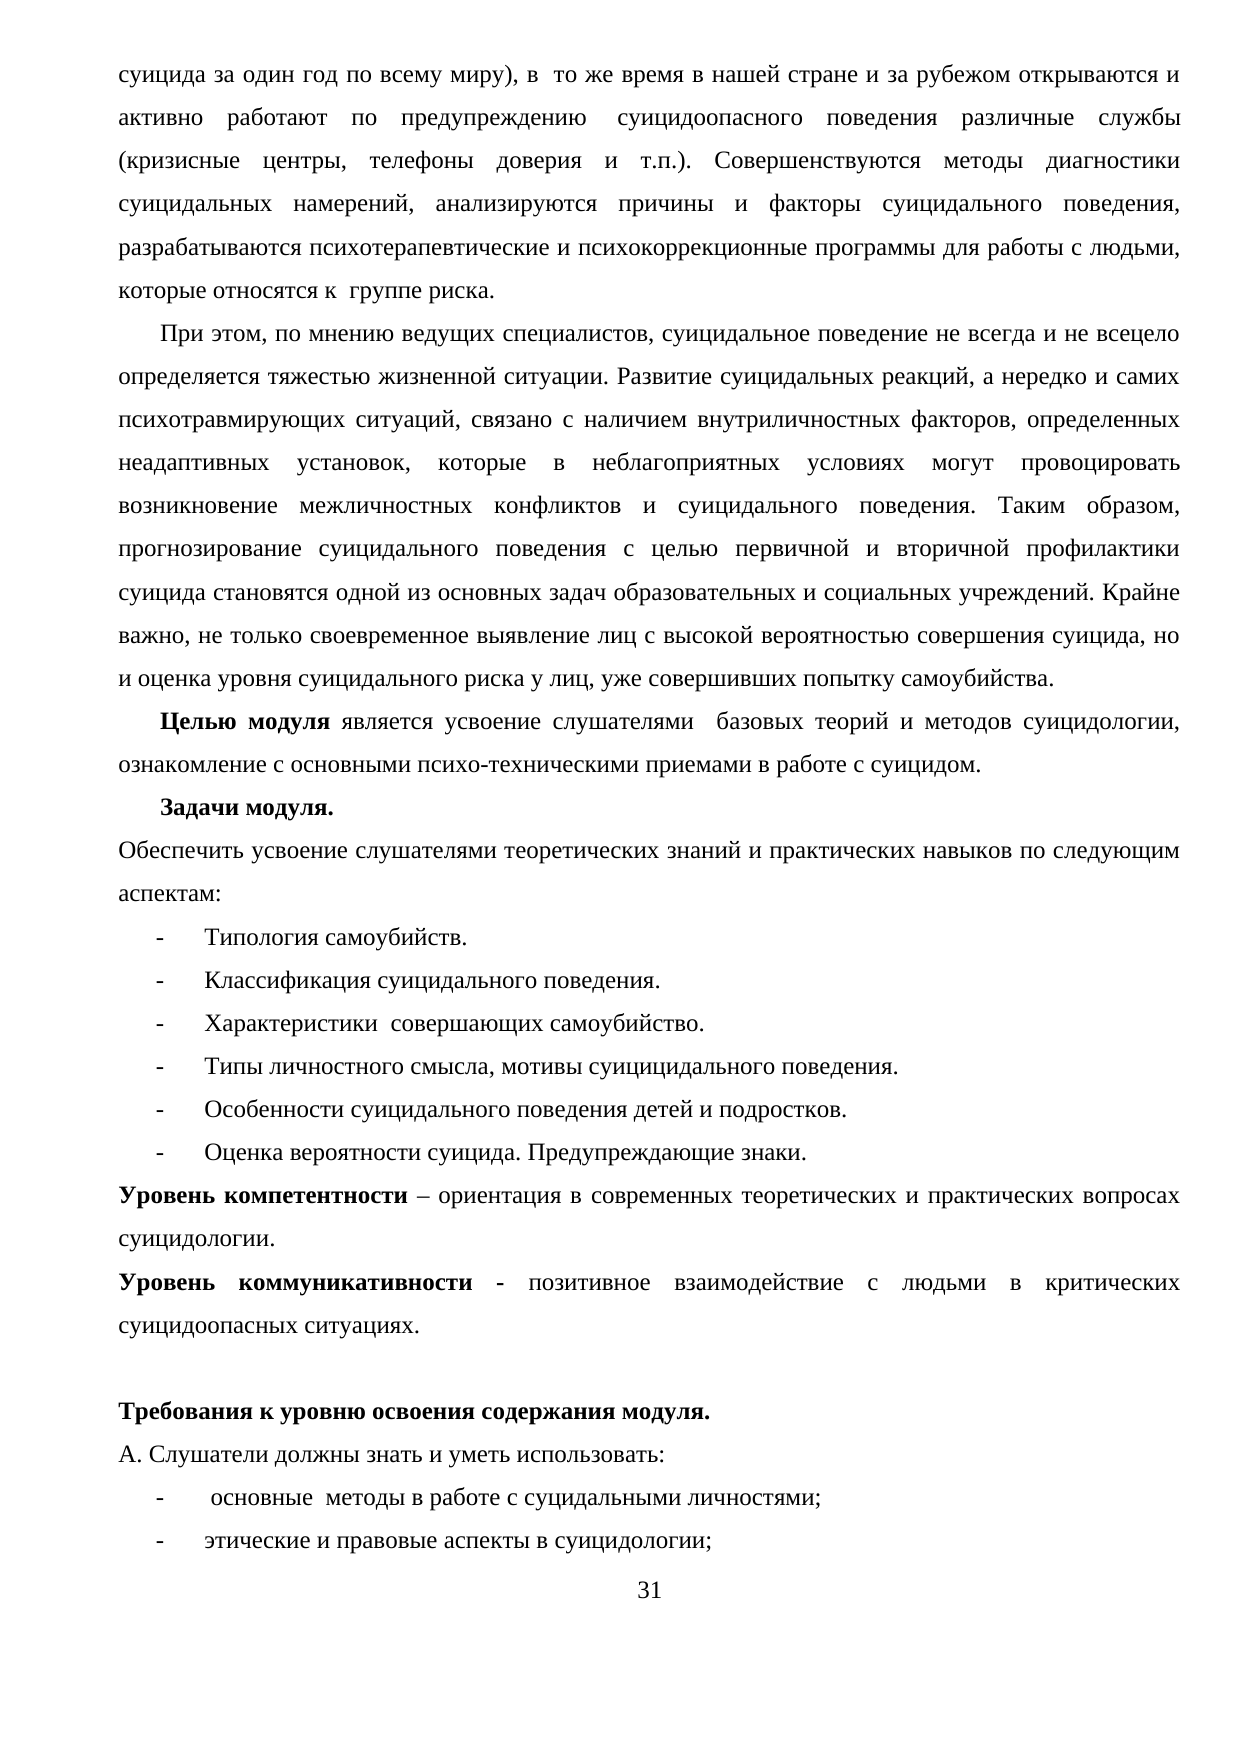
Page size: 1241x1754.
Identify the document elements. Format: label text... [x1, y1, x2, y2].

text Требования к уровню освоения содержания модуля. [118, 1396, 1181, 1425]
text Задачи модуля. [118, 792, 1181, 821]
list Классификация суицидального поведения. [156, 965, 1181, 993]
text При этом, по мнению ведущих специалистов, суицидальное поведение не всегда и не всецело определяется тяжестью жизненной ситуации. Развитие суицидальных реакций, а нередко и самих психотравмирующих ситуаций, связано с наличием внутриличностных факторов, определенных неадаптивных установок, которые в неблагоприятных условиях могут провоцировать возникновение межличностных конфликтов и суицидального поведения. Таким образом, прогнозирование суицидального поведения с целью первичной и вторичной профилактики суицида становятся одной из основных задач образовательных и социальных учреждений. Крайне важно, не только своевременное выявление лиц с высокой вероятностью совершения суицида, но и оценка уровня суицидального риска у лиц, уже совершивших попытку самоубийства. [118, 318, 1181, 692]
list основные методы в работе с суцидальными личностями; [156, 1482, 1181, 1511]
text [118, 59, 1181, 303]
list Характеристики совершающих самоубийство. [156, 1008, 1181, 1037]
list Типология самоубийств. [156, 922, 1181, 950]
text Обеспечить усвоение слушателями теоретических знаний и практических навыков по следующим аспектам: [118, 835, 1181, 907]
list Оценка вероятности суицида. Предупреждающие знаки. [156, 1137, 1181, 1166]
text Целью модуля является усвоение слушателями базовых теорий и методов cуицидологии, ознакомление с основными психо-техническими приемами в работе с суицидом. [118, 706, 1181, 778]
list этические и правовые аспекты в суицидологии; [156, 1525, 1181, 1554]
text Уровень коммуникативности - позитивное взаимодействие с людьми в критических суицидоопасных ситуациях. [118, 1267, 1181, 1338]
text Уровень компетентности – ориентация в современных теоретических и практических вопросах суицидологии. [118, 1180, 1181, 1252]
text А. Слушатели должны знать и уметь использовать: [118, 1439, 1181, 1468]
list Особенности суицидального поведения детей и подростков. [156, 1094, 1181, 1123]
list Типы личностного смысла, мотивы суицицидального поведения. [156, 1051, 1181, 1080]
